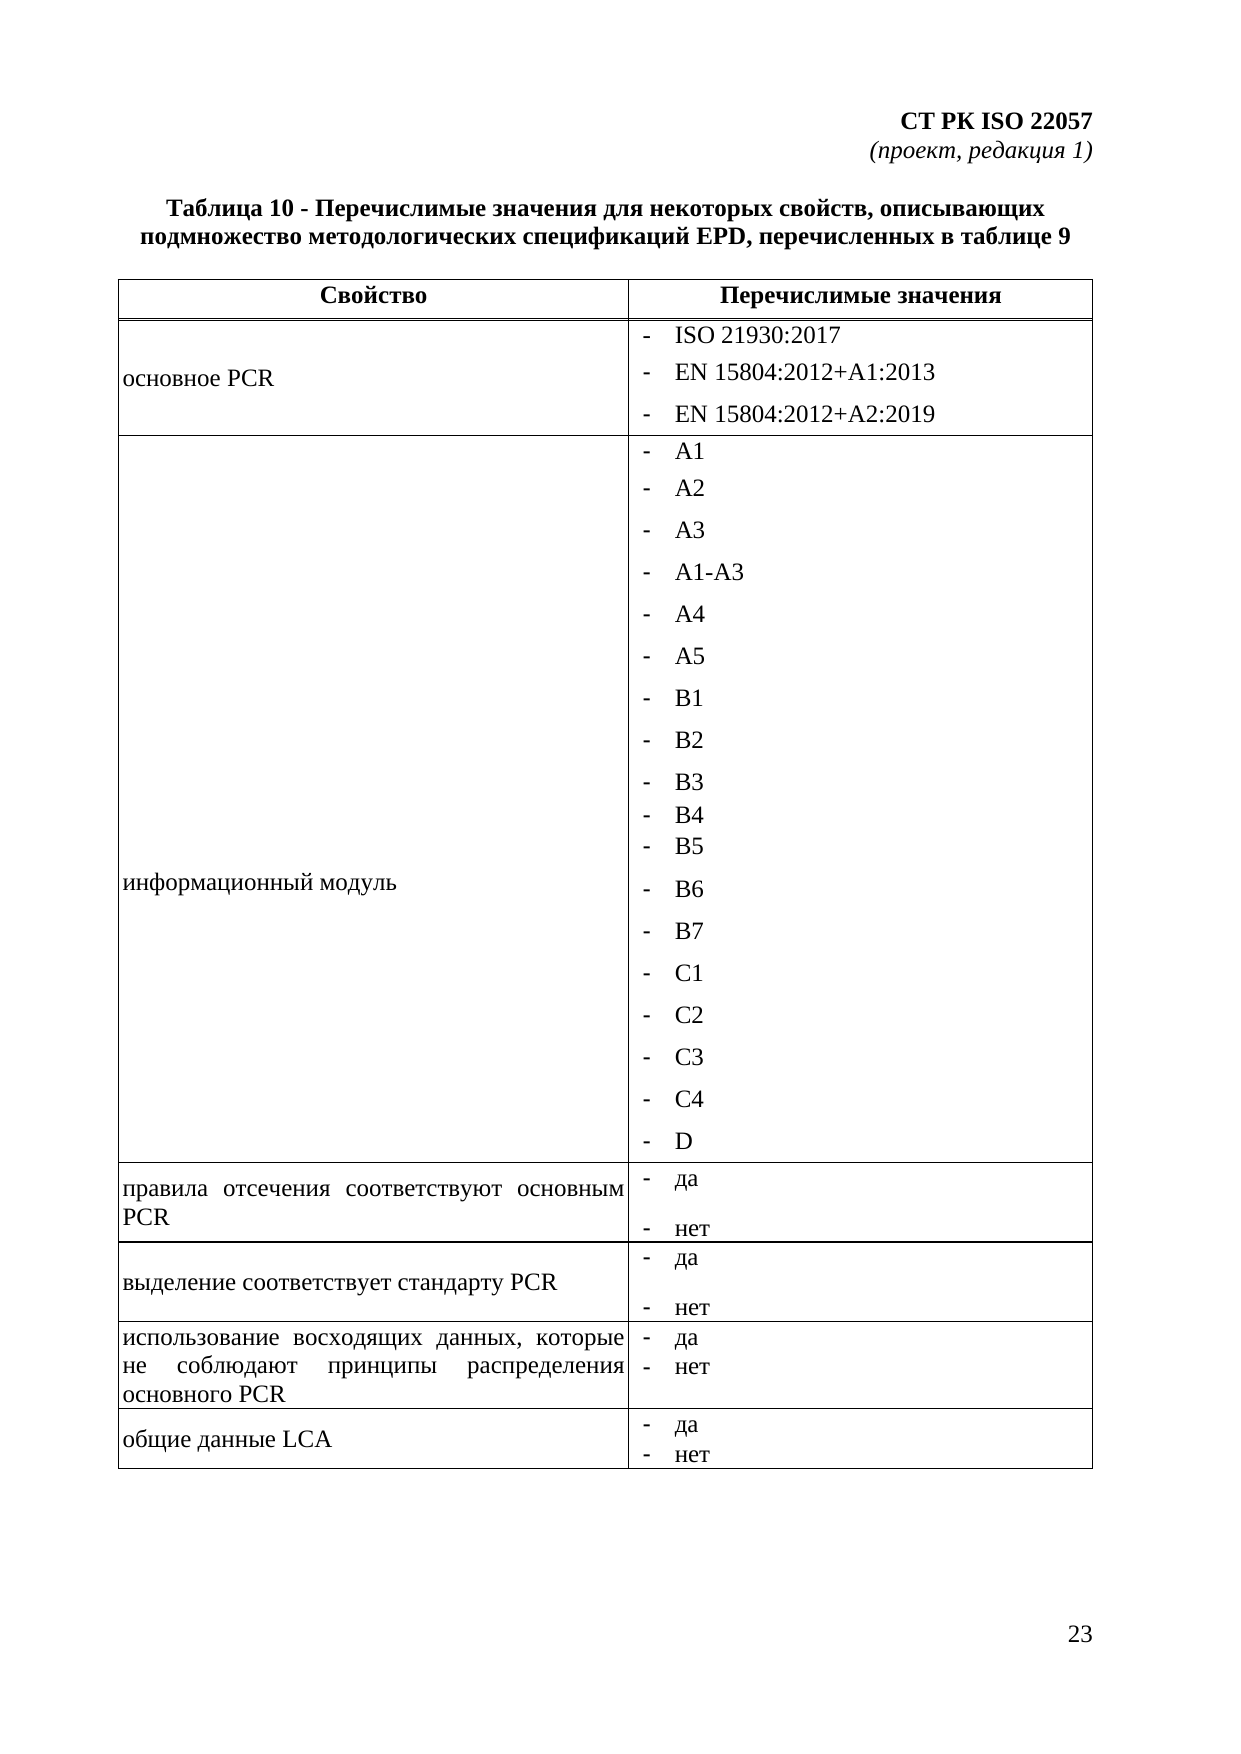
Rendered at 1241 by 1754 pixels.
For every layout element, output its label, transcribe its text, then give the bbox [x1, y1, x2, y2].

table_cell - [629, 514, 664, 556]
table_cell - [629, 1350, 664, 1408]
table_cell - [629, 1083, 664, 1125]
table_cell - [629, 436, 664, 472]
table_cell B3 [664, 766, 1092, 799]
table_cell C3 [664, 1041, 1092, 1083]
table_cell - [629, 1438, 664, 1467]
table_cell - [629, 682, 664, 724]
table_cell - [629, 398, 664, 435]
table_cell A1 [664, 436, 1092, 472]
table_cell - [629, 957, 664, 999]
table_cell B2 [664, 724, 1092, 766]
table_cell да [664, 1163, 1092, 1212]
table_cell - [629, 1212, 664, 1241]
table_cell C4 [664, 1083, 1092, 1125]
table_cell - [629, 1243, 664, 1291]
table_cell B7 [664, 915, 1092, 957]
table_cell A3 [664, 514, 1092, 556]
table_cell основное PCR [119, 321, 628, 435]
table_cell B4 [664, 799, 1092, 830]
table_cell A5 [664, 640, 1092, 682]
table_cell правила отсечения соответствуют основным PCR [119, 1163, 628, 1241]
table_cell - [629, 356, 664, 398]
table_cell - [629, 1125, 664, 1162]
table_header Перечислимые значения [629, 280, 1092, 317]
table_cell выделение соответствует стандарту PCR [119, 1243, 628, 1321]
table_cell - [629, 799, 664, 830]
table_cell C1 [664, 957, 1092, 999]
table_cell - [629, 556, 664, 598]
table_cell B1 [664, 682, 1092, 724]
table_cell - [629, 1409, 664, 1438]
table_cell B5 [664, 830, 1092, 873]
table_cell - [629, 472, 664, 514]
table_cell A1-A3 [664, 556, 1092, 598]
table_cell - [629, 999, 664, 1041]
table_cell нет [664, 1438, 1092, 1467]
table_cell - [629, 766, 664, 799]
table_cell да [664, 1243, 1092, 1291]
table_cell A2 [664, 472, 1092, 514]
table_cell нет [664, 1212, 1092, 1241]
table_cell A4 [664, 598, 1092, 640]
table_cell - [629, 830, 664, 873]
table_cell ISO 21930:2017 [664, 321, 1092, 356]
table_cell использование восходящих данных, которые не соблюдают принципы распределения основного PCR [119, 1322, 628, 1408]
table_cell - [629, 1041, 664, 1083]
table_cell C2 [664, 999, 1092, 1041]
table_cell - [629, 1291, 664, 1321]
table_cell - [629, 321, 664, 356]
table_cell - [629, 873, 664, 915]
table_cell да [664, 1322, 1092, 1350]
table_header Свойство [119, 280, 628, 317]
table_cell нет [664, 1350, 1092, 1408]
table_cell информационный модуль [119, 436, 628, 1162]
table_cell общие данные LCA [119, 1409, 628, 1467]
text Таблица 10 - Перечислимые значения для некоторых свойств, описывающих подмножество методологических спецификаций EPD, перечисленных в таблице 9 [118, 193, 1092, 250]
table_cell - [629, 1163, 664, 1212]
table_cell - [629, 640, 664, 682]
table_cell - [629, 1322, 664, 1350]
table_cell - [629, 598, 664, 640]
table_cell EN 15804:2012+A2:2019 [664, 398, 1092, 435]
table_cell B6 [664, 873, 1092, 915]
table_cell да [664, 1409, 1092, 1438]
table_cell - [629, 724, 664, 766]
table_cell D [664, 1125, 1092, 1162]
table_cell нет [664, 1291, 1092, 1321]
table_cell EN 15804:2012+A1:2013 [664, 356, 1092, 398]
table_cell - [629, 915, 664, 957]
